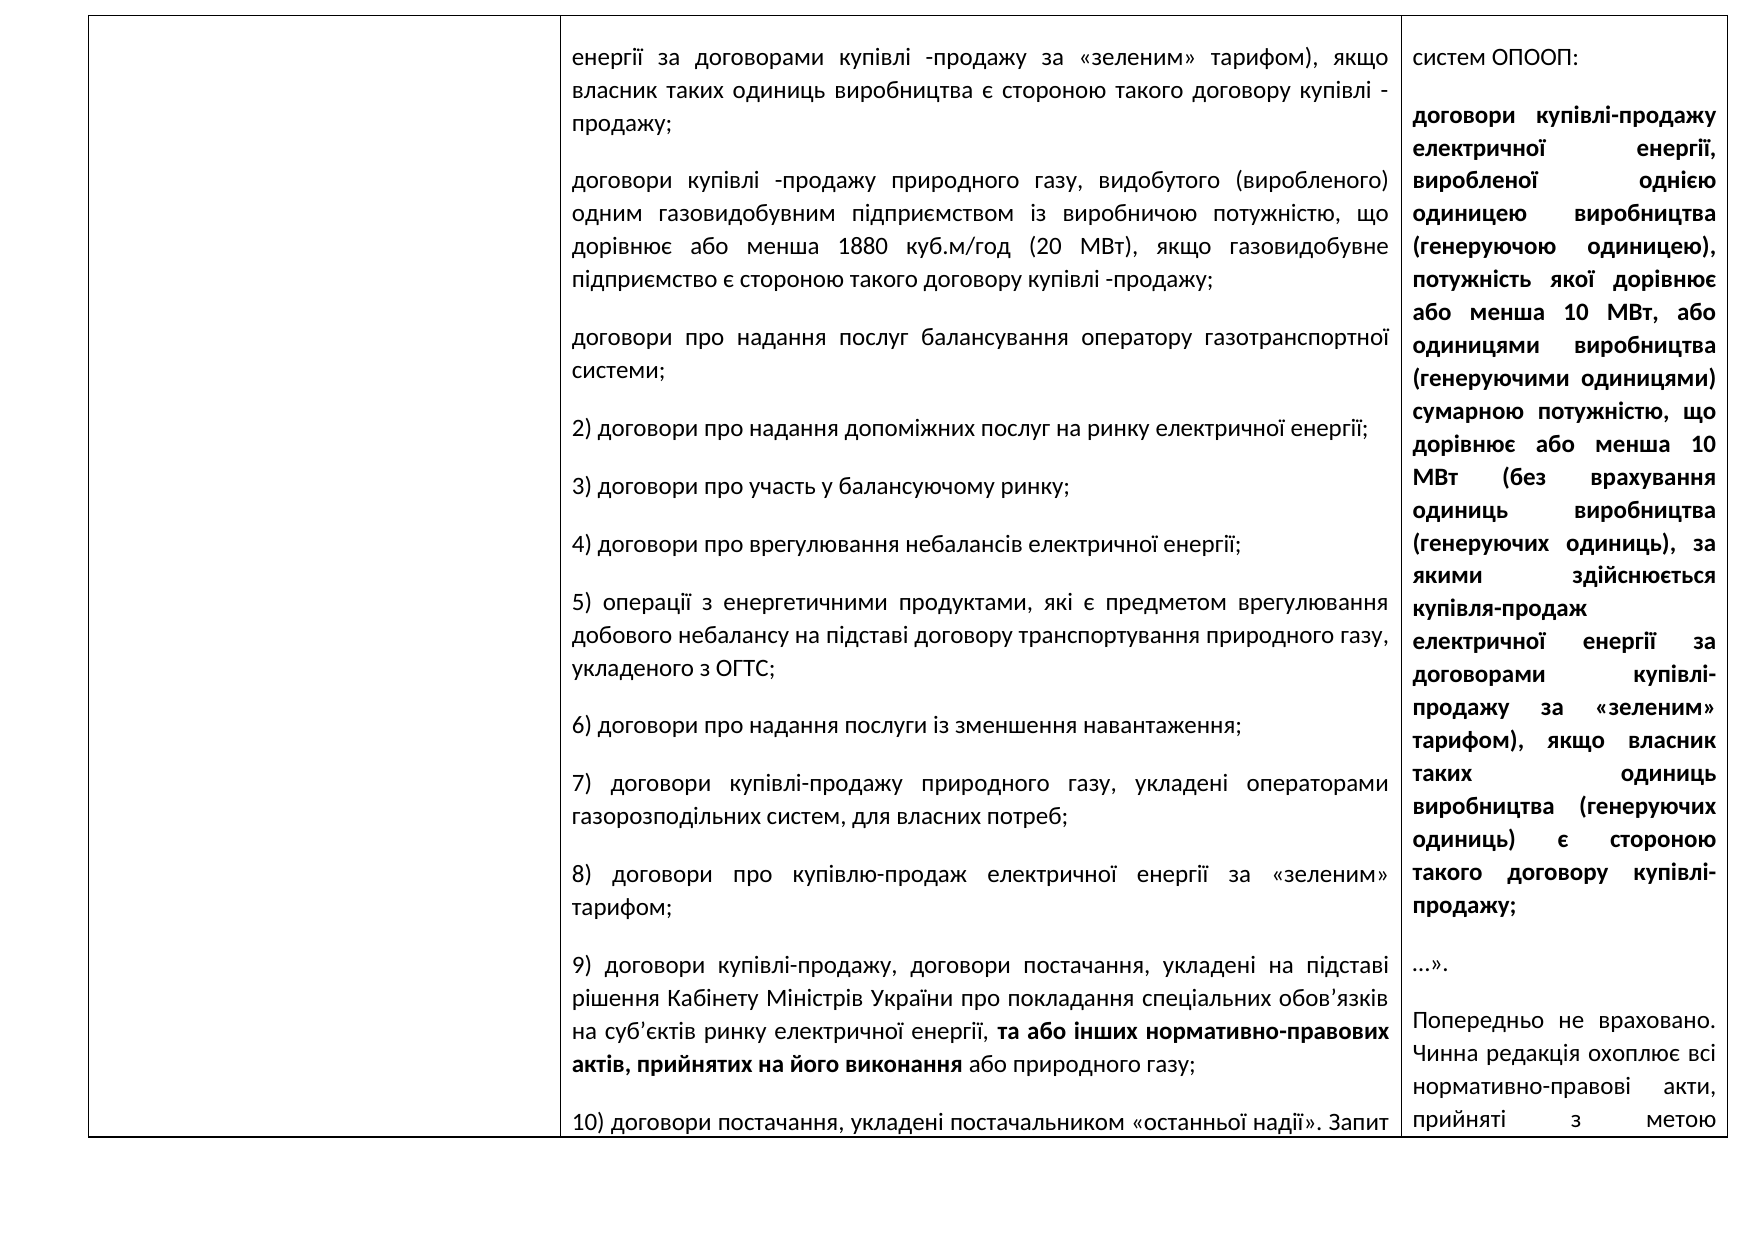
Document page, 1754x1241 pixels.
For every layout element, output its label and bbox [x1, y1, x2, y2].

table_cell [1402, 16, 1727, 1136]
table_cell [561, 16, 1401, 1136]
